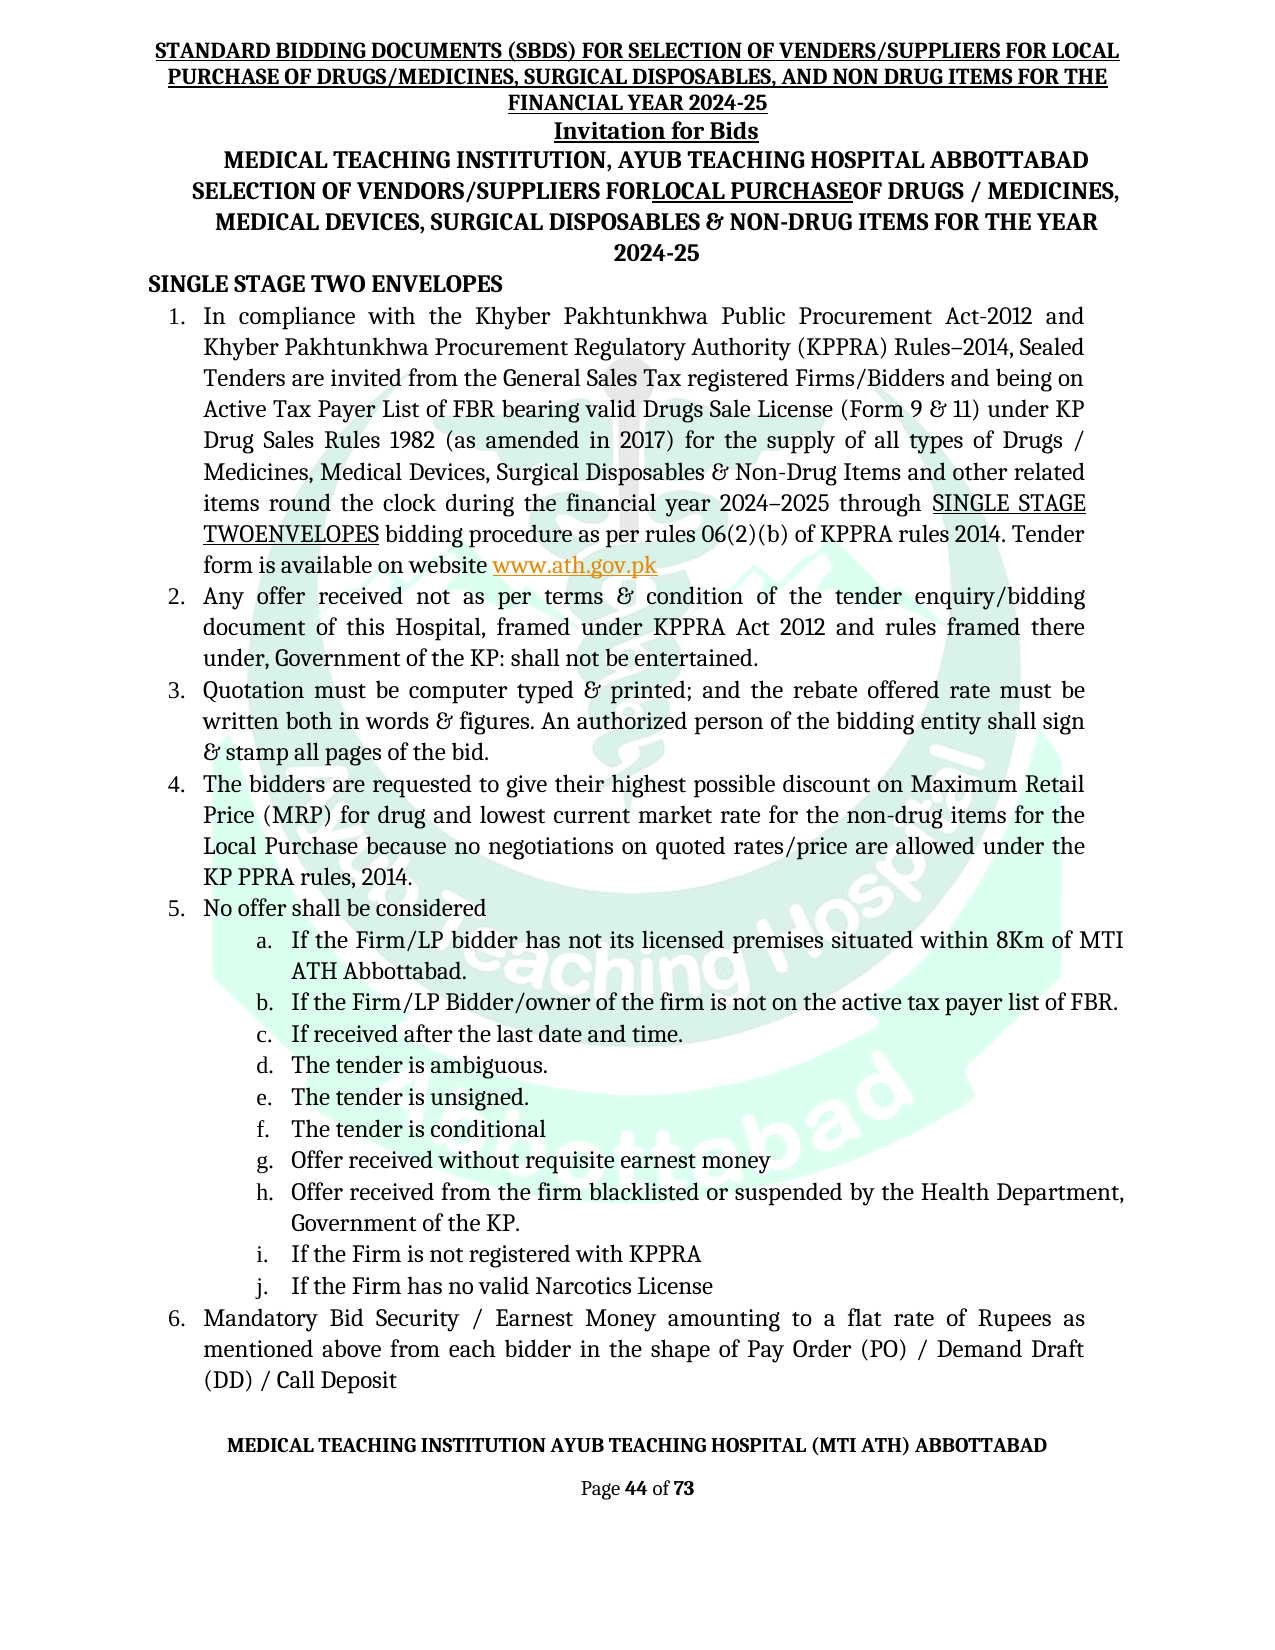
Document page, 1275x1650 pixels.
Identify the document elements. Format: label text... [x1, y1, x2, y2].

list The bidders are requested to give their highest possible discount on Maximum Retail Price (MRP) for drug and lowest current market rate for the non-drug items for the Local Purchase because no negotiations on quoted rates/price are allowed under the KP PPRA rules, 2014. [168, 769, 1086, 891]
list If the Firm/LP bidder has not its licensed premises situated within 8Km of MTI ATH Abbottabad. [256, 926, 1125, 986]
list The tender is ambiguous. [256, 1051, 1125, 1080]
list The tender is unsigned. [256, 1083, 1125, 1112]
list Quotation must be computer typed & printed; and the rebate offered rate must be written both in words & figures. An authorized person of the bidding entity shall sign & stamp all pages of the bid. [168, 676, 1086, 767]
list If the Firm is not registered with KPPRA [256, 1240, 1125, 1269]
text SINGLE STAGE TWO ENVELOPES [148, 270, 1125, 299]
text MEDICAL TEACHING INSTITUTION, AYUB TEACHING HOSPITAL ABBOTTABAD [187, 146, 1125, 175]
list Any offer received not as per terms & condition of the tender enquiry/bidding document of this Hospital, framed under KPPRA Act 2012 and rules framed there under, Government of the KP: shall not be entertained. [168, 582, 1086, 673]
list If the Firm/LP Bidder/owner of the firm is not on the active tax payer list of FBR. [256, 988, 1125, 1017]
text SELECTION OF VENDORS/SUPPLIERS FORLOCAL PURCHASEOF DRUGS / MEDICINES, MEDICAL DEVICES, SURGICAL DISPOSABLES & NON-DRUG ITEMS FOR THE YEAR 2024-25 [187, 177, 1125, 268]
list Offer received without requisite earnest money [256, 1146, 1125, 1175]
list Mandatory Bid Security / Earnest Money amounting to a flat rate of Rupees as mentioned above from each bidder in the shape of Pay Order (PO) / Demand Draft (DD) / Call Deposit [168, 1303, 1086, 1394]
list If the Firm has no valid Narcotics License [256, 1272, 1125, 1301]
list The tender is conditional [256, 1114, 1125, 1143]
list If received after the last date and time. [256, 1020, 1125, 1049]
list Offer received from the firm blacklisted or suspended by the Health Department, Government of the KP. [256, 1178, 1125, 1237]
subtitle Invitation for Bids [272, 117, 1040, 145]
list In compliance with the Khyber Pakhtunkhwa Public Procurement Act-2012 and Khyber Pakhtunkhwa Procurement Regulatory Authority (KPPRA) Rules–2014, Sealed Tenders are invited from the General Sales Tax registered Firms/Bidders and being on Active Tax Payer List of FBR bearing valid Drugs Sale License (Form 9 & 11) under KP Drug Sales Rules 1982 (as amended in 2017) for the supply of all types of Drugs / Medicines, Medical Devices, Surgical Disposables & Non-Drug Items and other related items round the clock during the financial year 2024–2025 through SINGLE STAGE TWOENVELOPES bidding procedure as per rules 06(2)(b) of KPPRA rules 2014. Tender form is available on website www.ath.gov.pk [168, 302, 1086, 579]
list No offer shall be considered [168, 894, 1086, 923]
